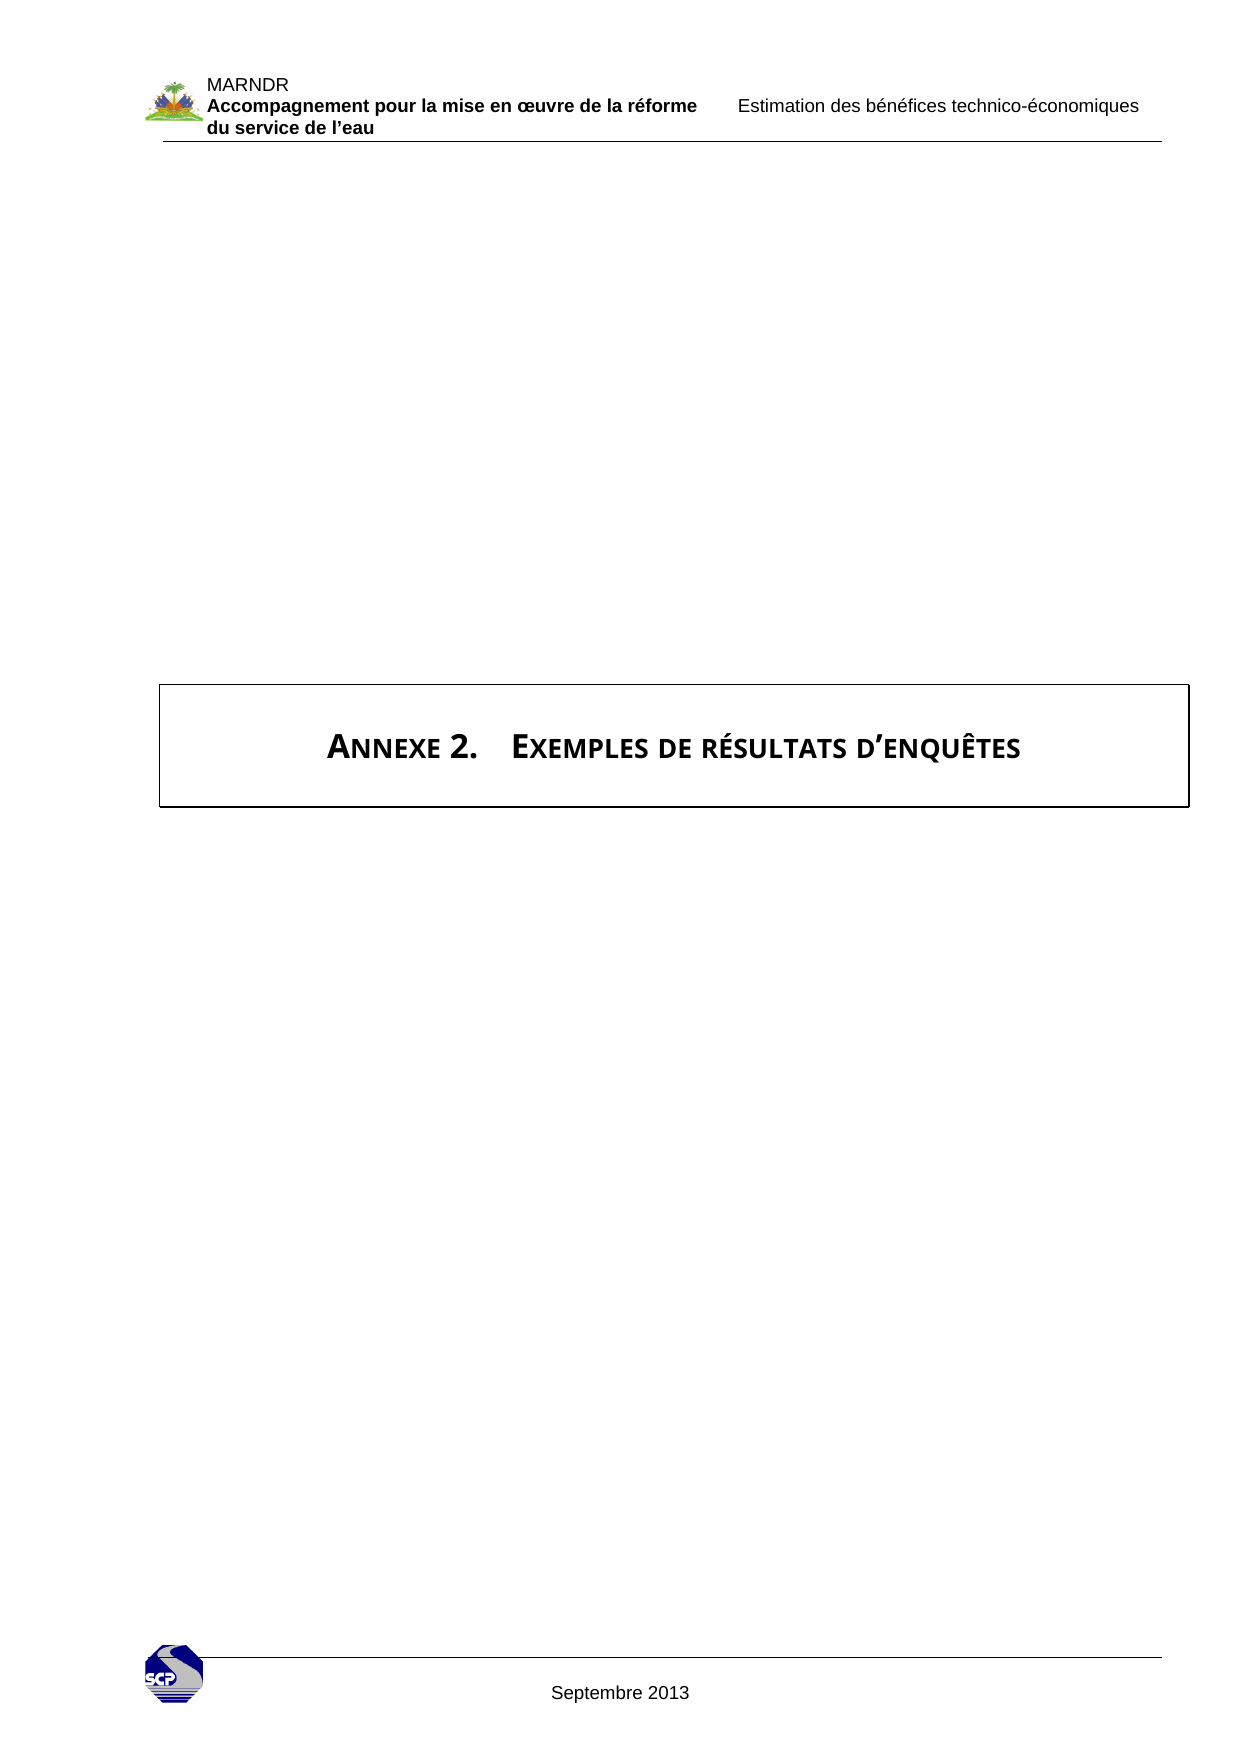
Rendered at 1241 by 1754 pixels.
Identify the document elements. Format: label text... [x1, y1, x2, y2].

picture [144, 81, 205, 122]
text Exemples de résultats d’enquêtes [160, 685, 1188, 806]
picture [144, 1643, 204, 1704]
